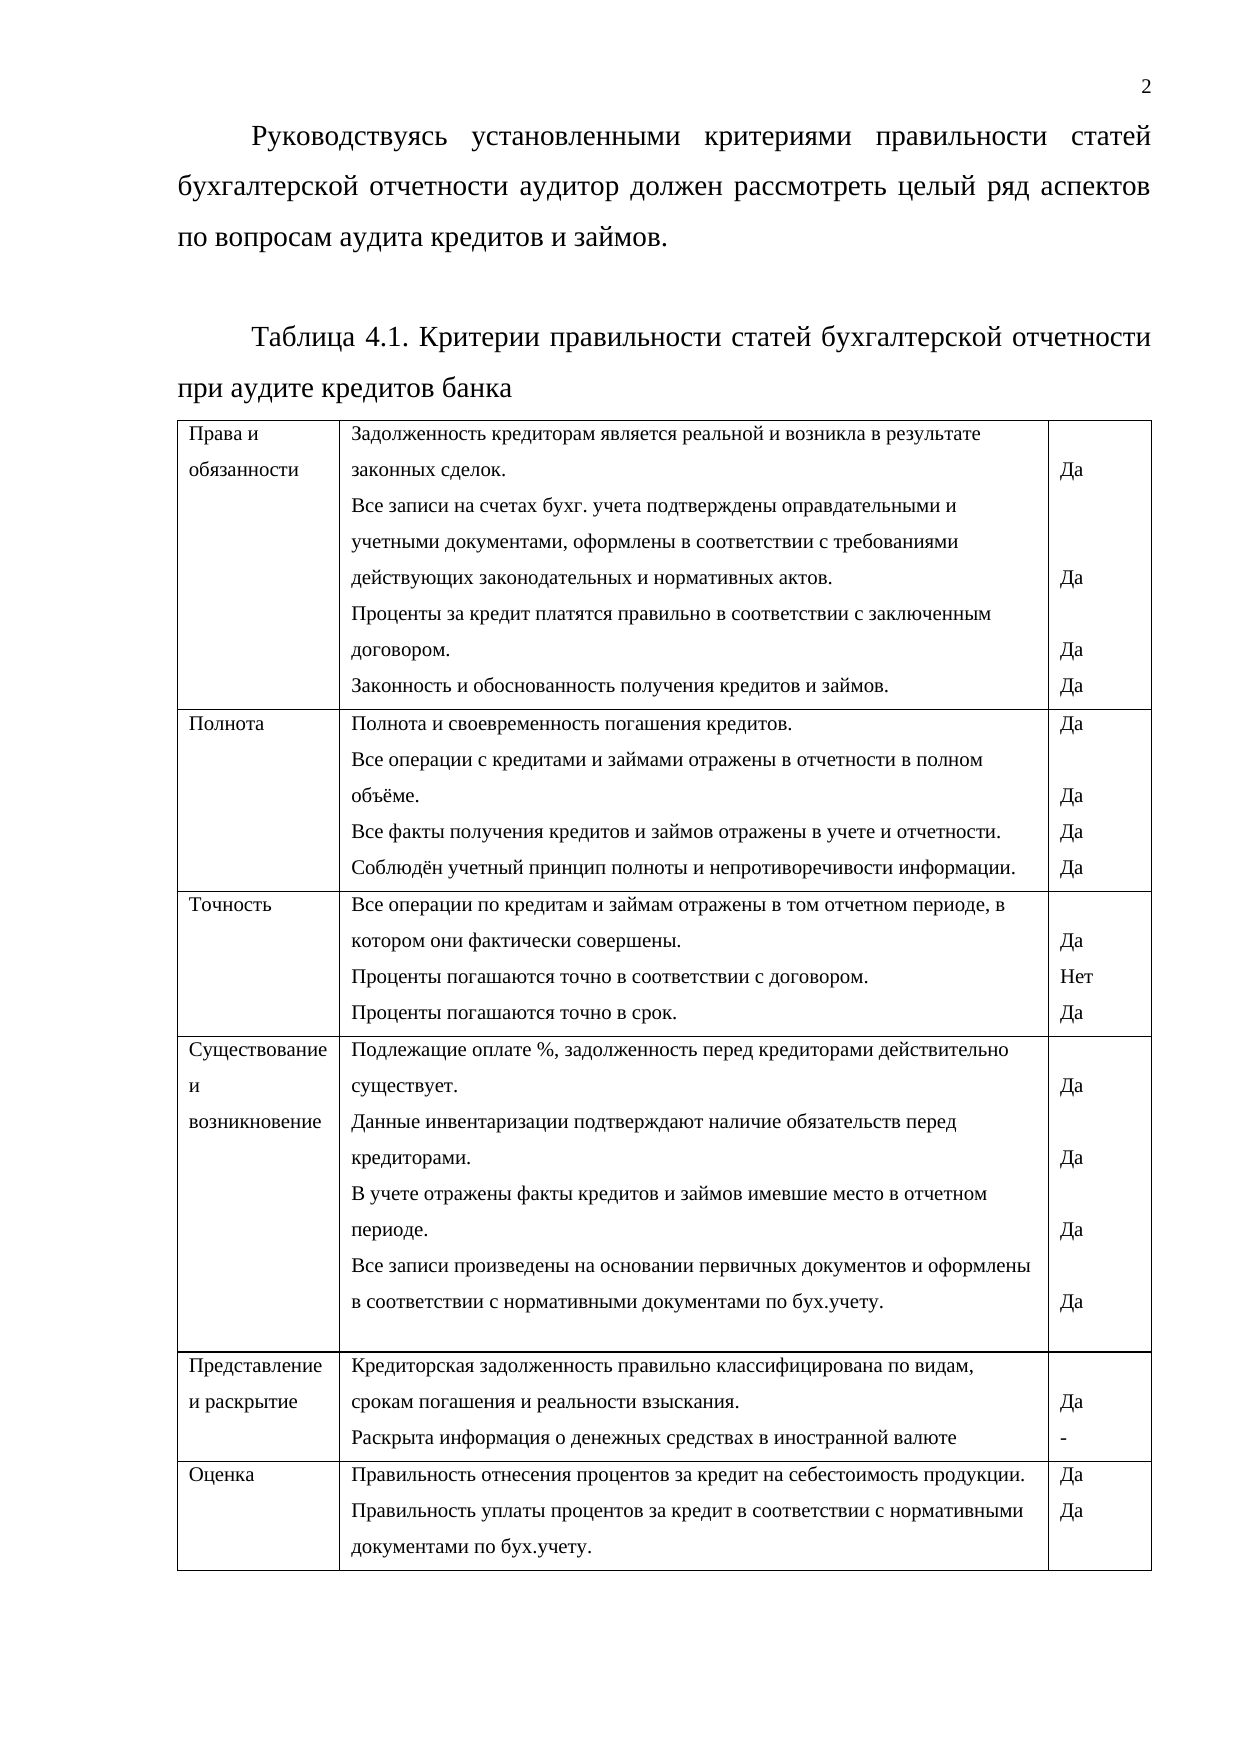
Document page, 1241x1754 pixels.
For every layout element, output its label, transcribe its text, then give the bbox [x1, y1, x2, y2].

table_cell Все операции по кредитам и займам отражены в том отчетном периоде, в котором они фактически совершены. Проценты погашаются точно в соответствии с договором. Проценты погашаются точно в срок. [340, 892, 1048, 1036]
table_cell Полнота и своевременность погашения кредитов. Все операции с кредитами и займами отражены в отчетности в полном объёме. Все факты получения кредитов и займов отражены в учете и отчетности. Соблюдён учетный принцип полноты и непротиворечивости информации. [340, 710, 1048, 891]
table_cell Правильность отнесения процентов за кредит на себестоимость продукции. Правильность уплаты процентов за кредит в соответствии с нормативными документами по бух.учету. [340, 1462, 1048, 1570]
table_cell Да Да Да Да [1049, 710, 1151, 891]
table_cell Да Нет Да [1049, 892, 1151, 1036]
table_header Права и обязанности [178, 421, 339, 709]
text Руководствуясь установленными критериями правильности статей бухгалтерской отчетности аудитор должен рассмотреть целый ряд аспектов по вопросам аудита кредитов и займов. [177, 118, 1152, 252]
table_cell Точность [178, 892, 339, 1036]
table_header Да Да Да Да [1049, 421, 1151, 709]
text Таблица 4.1. Критерии правильности статей бухгалтерской отчетности при аудите кредитов банка [177, 319, 1152, 403]
table_cell Полнота [178, 710, 339, 891]
table_cell Представление и раскрытие [178, 1353, 339, 1461]
table_cell Да Да [1049, 1462, 1151, 1570]
table_cell Существование и возникновение [178, 1037, 339, 1351]
table_header Задолженность кредиторам является реальной и возникла в результате законных сделок. Все записи на счетах бухг. учета подтверждены оправдательными и учетными документами, оформлены в соответствии с требованиями действующих законодательных и нормативных актов. Проценты за кредит платятся правильно в соответствии с заключенным договором. Законность и обоснованность получения кредитов и займов. [340, 421, 1048, 709]
table_cell Подлежащие оплате %, задолженность перед кредиторами действительно существует. Данные инвентаризации подтверждают наличие обязательств перед кредиторами. В учете отражены факты кредитов и займов имевшие место в отчетном периоде. Все записи произведены на основании первичных документов и оформлены в соответствии с нормативными документами по бух.учету. [340, 1037, 1048, 1351]
table_cell Оценка [178, 1462, 339, 1570]
table_cell Да - [1049, 1353, 1151, 1461]
table_cell Да Да Да Да [1049, 1037, 1151, 1351]
table_cell Кредиторская задолженность правильно классифицирована по видам, срокам погашения и реальности взыскания. Раскрыта информация о денежных средствах в иностранной валюте [340, 1353, 1048, 1461]
